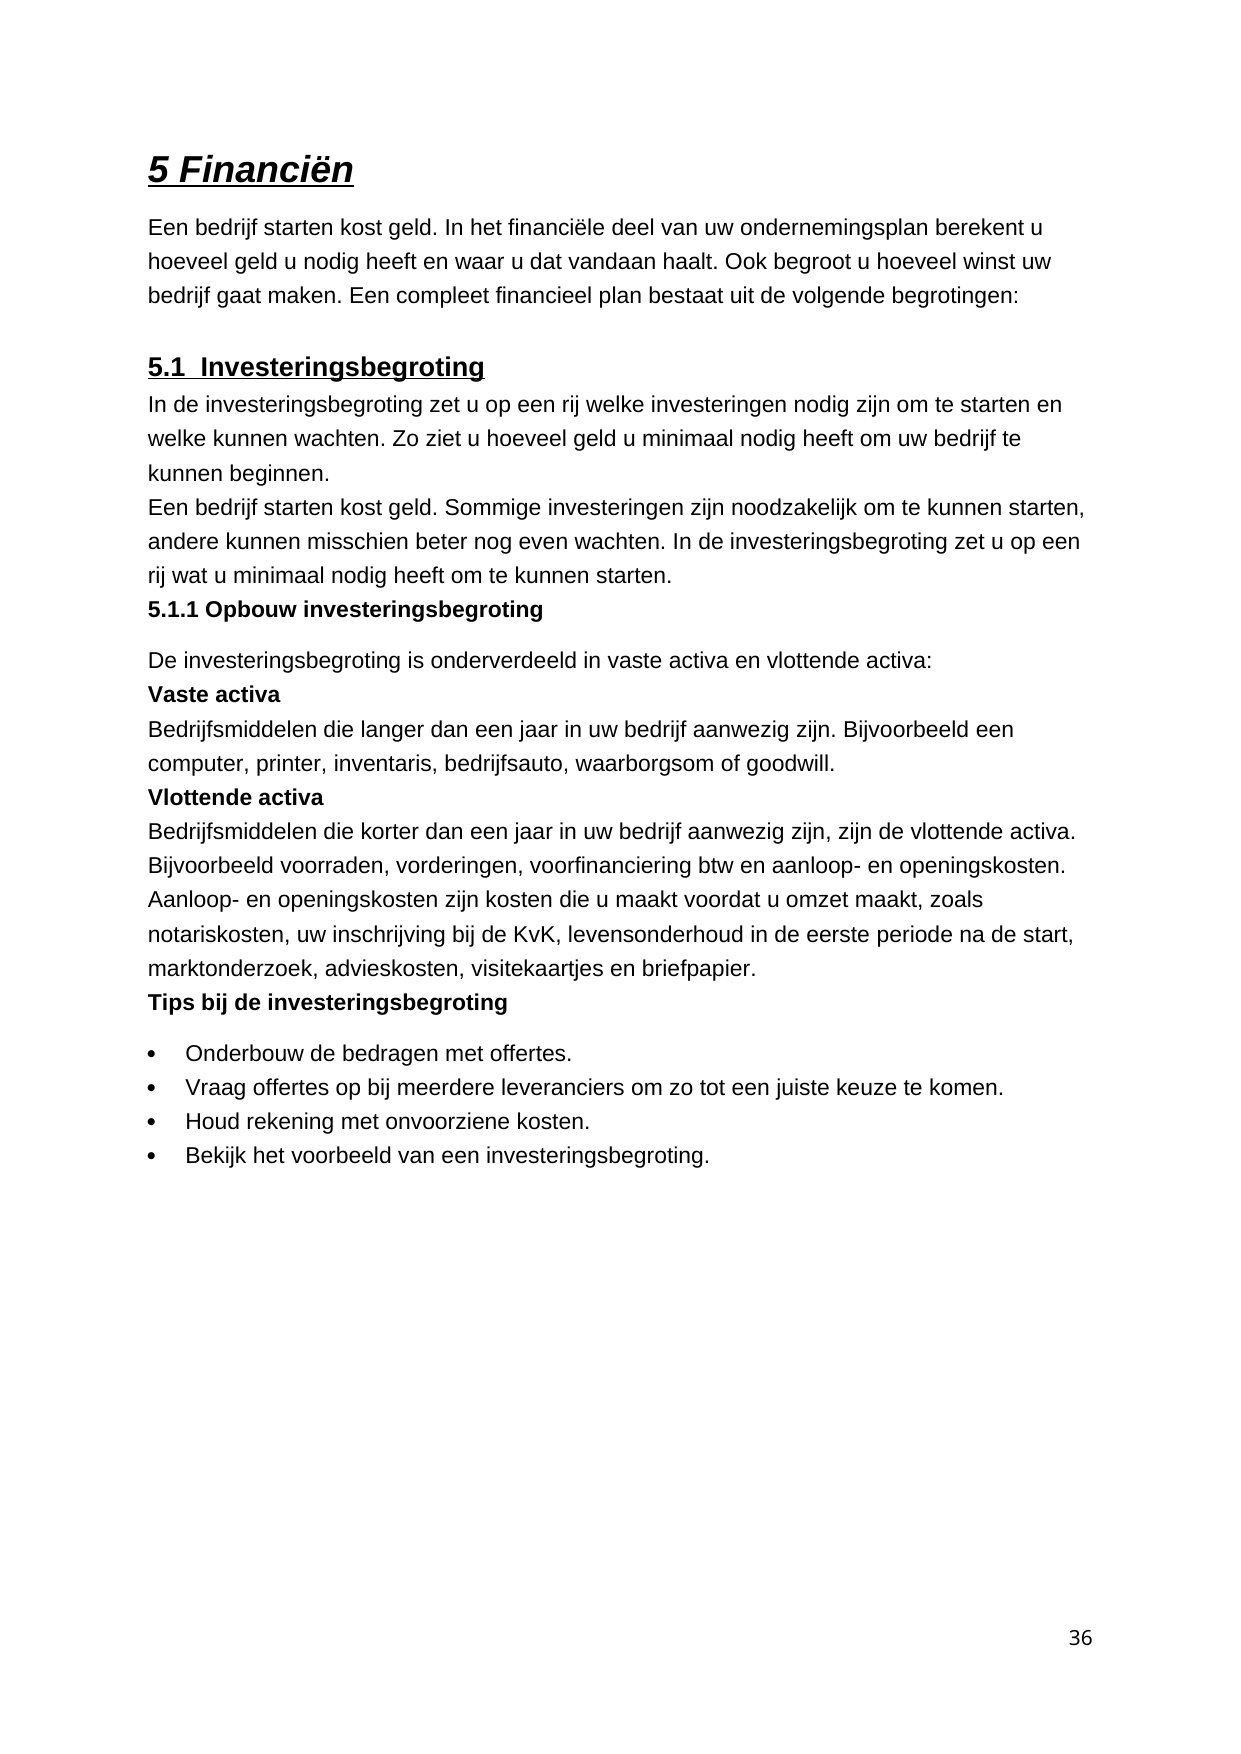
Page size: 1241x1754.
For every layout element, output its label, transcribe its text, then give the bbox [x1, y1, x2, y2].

subtitle 5.1 Investeringsbegroting [148, 351, 1092, 382]
text Bedrijfsmiddelen die korter dan een jaar in uw bedrijf aanwezig zijn, zijn de vlottende activa. Bijvoorbeeld voorraden, vorderingen, voorfinanciering btw en aanloop- en openingskosten. Aanloop- en openingskosten zijn kosten die u maakt voordat u omzet maakt, zoals notariskosten, uw inschrijving bij de KvK, levensonderhoud in de eerste periode na de start, marktonderzoek, advieskosten, visitekaartjes en briefpapier. [148, 818, 1092, 981]
text De investeringsbegroting is onderverdeeld in vaste activa en vlottende activa: [148, 647, 1092, 673]
text In de investeringsbegroting zet u op een rij welke investeringen nodig zijn om te starten en welke kunnen wachten. Zo ziet u hoeveel geld u minimaal nodig heeft om uw bedrijf te kunnen beginnen. [148, 391, 1092, 486]
text Vaste activa [148, 681, 1092, 708]
text Een bedrijf starten kost geld. In het financiële deel van uw ondernemingsplan berekent u hoeveel geld u nodig heeft en waar u dat vandaan haalt. Ook begroot u hoeveel winst uw bedrijf gaat maken. Een compleet financieel plan bestaat uit de volgende begrotingen: [148, 214, 1092, 308]
list Houd rekening met onvoorziene kosten. [148, 1108, 1092, 1134]
text Een bedrijf starten kost geld. Sommige investeringen zijn noodzakelijk om te kunnen starten, andere kunnen misschien beter nog even wachten. In de investeringsbegroting zet u op een rij wat u minimaal nodig heeft om te kunnen starten. [148, 494, 1092, 588]
text Tips bij de investeringsbegroting [148, 989, 1092, 1015]
text Bedrijfsmiddelen die langer dan een jaar in uw bedrijf aanwezig zijn. Bijvoorbeeld een computer, printer, inventaris, bedrijfsauto, waarborgsom of goodwill. [148, 716, 1092, 776]
text Vlottende activa [148, 784, 1092, 810]
list Onderbouw de bedragen met offertes. [148, 1040, 1092, 1066]
subtitle 5 Financiën [148, 147, 1092, 190]
list Bekijk het voorbeeld van een investeringsbegroting. [148, 1142, 1092, 1169]
text 5.1.1 Opbouw investeringsbegroting [148, 596, 1092, 622]
list Vraag offertes op bij meerdere leveranciers om zo tot een juiste keuze te komen. [148, 1074, 1092, 1100]
